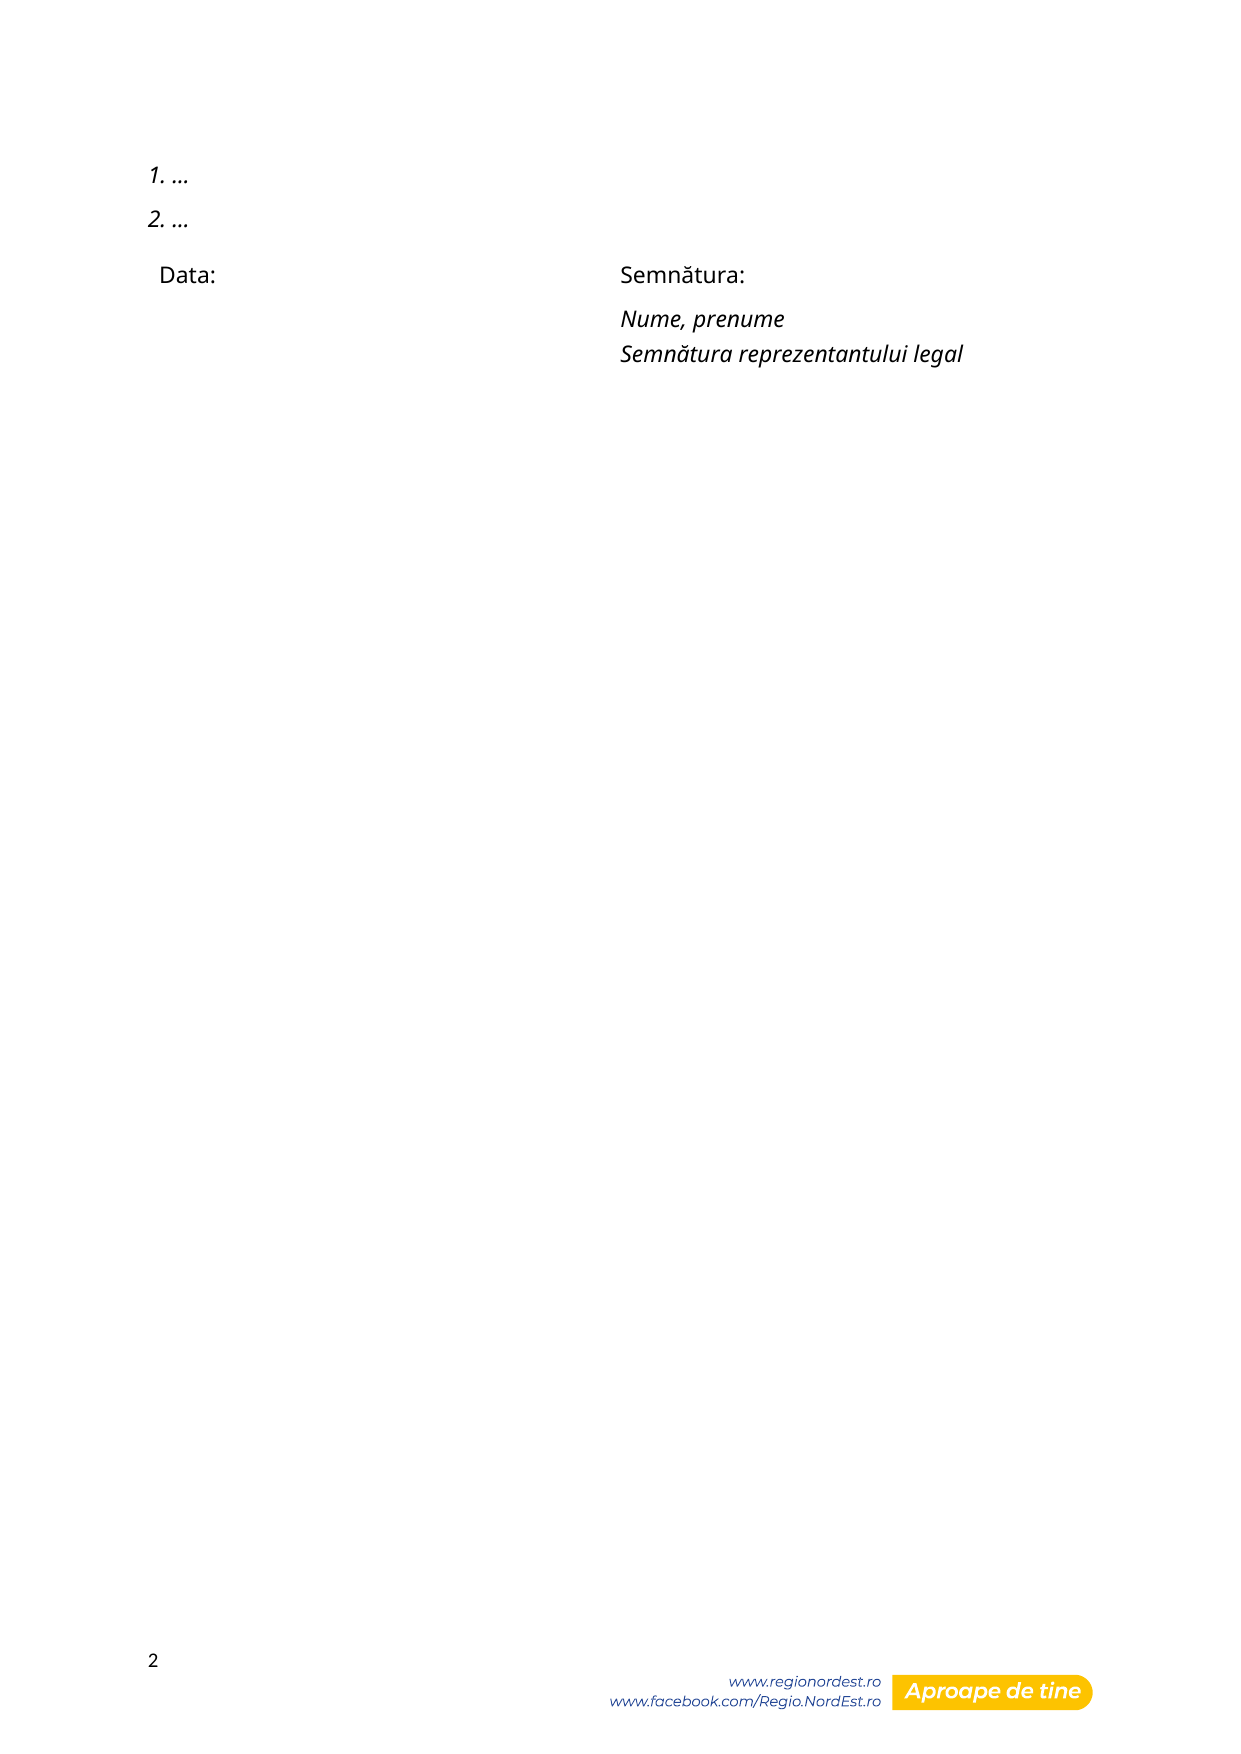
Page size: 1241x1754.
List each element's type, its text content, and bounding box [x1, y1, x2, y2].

text 1. ... [148, 159, 1093, 190]
table_header Data: [148, 247, 609, 374]
text 2. ... [148, 203, 1093, 234]
table_header Semnătura: Nume, prenume Semnătura reprezentantului legal [609, 247, 1070, 374]
